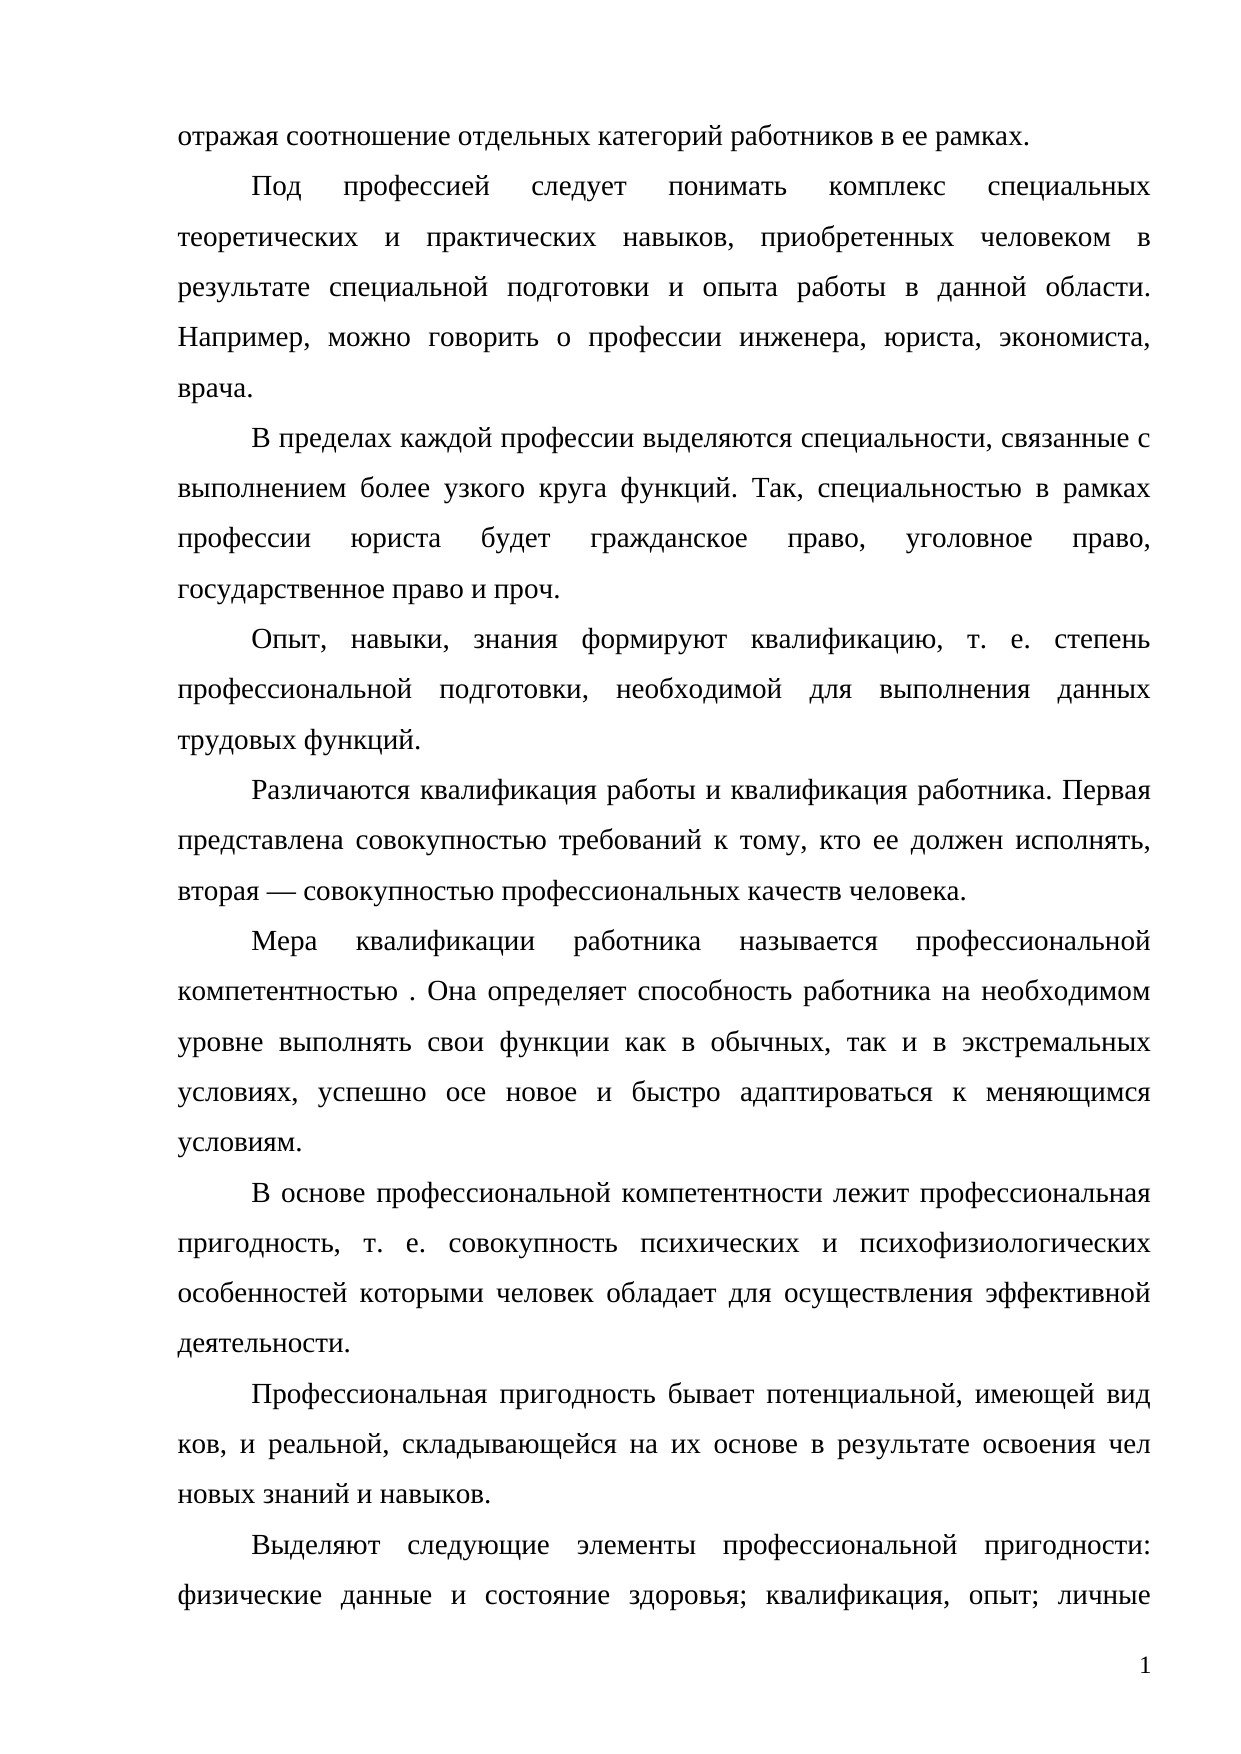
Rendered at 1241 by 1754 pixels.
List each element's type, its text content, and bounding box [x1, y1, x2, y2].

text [177, 118, 1152, 152]
text Профессиональная пригодность бывает потенциальной, имеющей вид ков, и реальной, складывающейся на их основе в результате освоения чел новых знаний и навыков. [177, 1376, 1152, 1510]
text Мера квалификации работника называется профессиональной компетентностью . Она определяет способность работника на необходимом уровне выполнять свои функции как в обычных, так и в экстремальных условиях, успешно осе новое и быстро адаптироваться к меняющимся условиям. [177, 923, 1152, 1158]
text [177, 1527, 1152, 1611]
text Опыт, навыки, знания формируют квалификацию, т. е. степень профессиональной подготовки, необходимой для выполнения данных трудовых функций. [177, 621, 1152, 755]
text Под профессией следует понимать комплекс специальных теоретических и практических навыков, приобретенных человеком в результате специальной подготовки и опыта работы в данной области. Например, можно говорить о профессии инженера, юриста, экономиста, врача. [177, 168, 1152, 403]
text В пределах каждой профессии выделяются специальности, связанные с выполнением более узкого круга функций. Так, специальностью в рамках профессии юриста будет гражданское право, уголовное право, государственное право и проч. [177, 420, 1152, 604]
text Различаются квалификация работы и квалификация работника. Первая представлена совокупностью требований к тому, кто ее должен исполнять, вторая — совокупностью профессиональных качеств человека. [177, 772, 1152, 906]
text В основе профессиональной компетентности лежит профессиональная пригодность, т. е. совокупность психических и психофизиологических особенностей которыми человек обладает для осуществления эффективной деятельности. [177, 1175, 1152, 1359]
